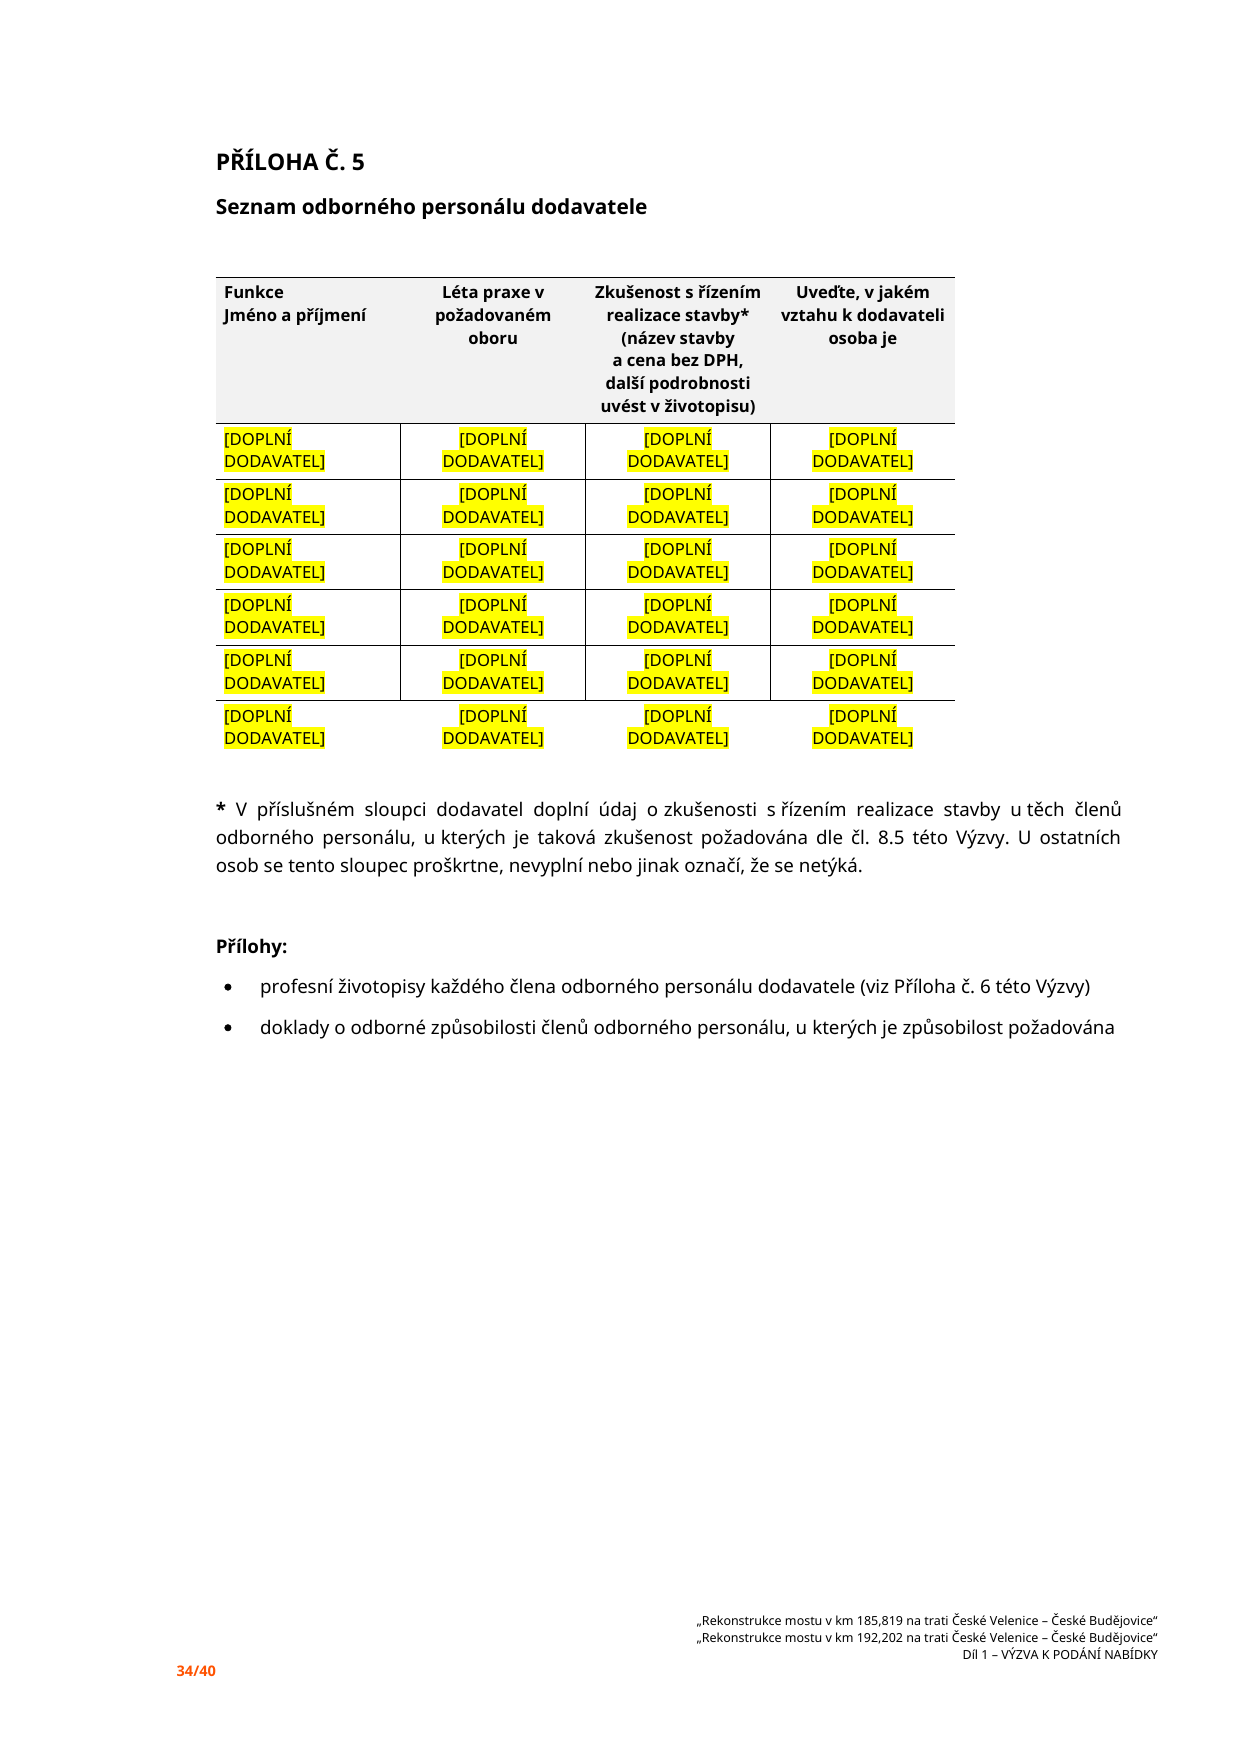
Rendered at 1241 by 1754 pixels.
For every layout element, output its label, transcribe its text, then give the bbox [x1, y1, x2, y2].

table_cell [DOPLNÍ DODAVATEL] [216, 701, 401, 756]
table_cell [DOPLNÍ DODAVATEL] [771, 424, 955, 478]
table_cell [DOPLNÍ DODAVATEL] [216, 646, 400, 700]
text Přílohy: [216, 933, 1122, 959]
text doklady o odborné způsobilosti členů odborného personálu, u kterých je způsobilost požadována [224, 1014, 1122, 1040]
table_cell [DOPLNÍ DODAVATEL] [401, 646, 585, 700]
text profesní životopisy každého člena odborného personálu dodavatele (viz Příloha č. 6 této Výzvy) [224, 974, 1122, 999]
table_cell [DOPLNÍ DODAVATEL] [586, 646, 770, 700]
table_cell [DOPLNÍ DODAVATEL] [586, 590, 770, 645]
table_cell [DOPLNÍ DODAVATEL] [586, 480, 770, 534]
table_cell [DOPLNÍ DODAVATEL] [216, 590, 400, 645]
table_cell [DOPLNÍ DODAVATEL] [771, 480, 955, 534]
table_header Léta praxe v požadovaném oboru [401, 278, 585, 423]
table_cell [DOPLNÍ DODAVATEL] [586, 535, 770, 589]
table_cell [DOPLNÍ DODAVATEL] [585, 701, 770, 756]
table_header Funkce Jméno a příjmení [216, 278, 401, 423]
text * V příslušném sloupci dodavatel doplní údaj o zkušenosti s řízením realizace stavby u těch členů odborného personálu, u kterých je taková zkušenost požadována dle čl. 8.5 této Výzvy. U ostatních osob se tento sloupec proškrtne, nevyplní nebo jinak označí, že se netýká. [216, 796, 1122, 878]
table_cell [DOPLNÍ DODAVATEL] [401, 480, 585, 534]
table_cell [DOPLNÍ DODAVATEL] [216, 480, 400, 534]
table_header Zkušenost s řízením realizace stavby* (název stavby a cena bez DPH, další podrobnosti uvést v životopisu) [585, 278, 770, 423]
table_cell [DOPLNÍ DODAVATEL] [771, 646, 955, 700]
table_cell [DOPLNÍ DODAVATEL] [586, 424, 770, 478]
table_cell [DOPLNÍ DODAVATEL] [216, 535, 400, 589]
table_cell [DOPLNÍ DODAVATEL] [401, 424, 585, 478]
table_cell [DOPLNÍ DODAVATEL] [401, 701, 585, 756]
table_cell [DOPLNÍ DODAVATEL] [401, 535, 585, 589]
text Příloha č. 5 [216, 146, 1122, 177]
table_header Uveďte, v jakém vztahu k dodavateli osoba je [770, 278, 955, 423]
text Seznam odborného personálu dodavatele [216, 192, 1122, 221]
table_cell [DOPLNÍ DODAVATEL] [771, 590, 955, 645]
table_cell [DOPLNÍ DODAVATEL] [771, 535, 955, 589]
table_cell [DOPLNÍ DODAVATEL] [770, 701, 955, 756]
table_cell [DOPLNÍ DODAVATEL] [216, 424, 400, 478]
table_cell [DOPLNÍ DODAVATEL] [401, 590, 585, 645]
